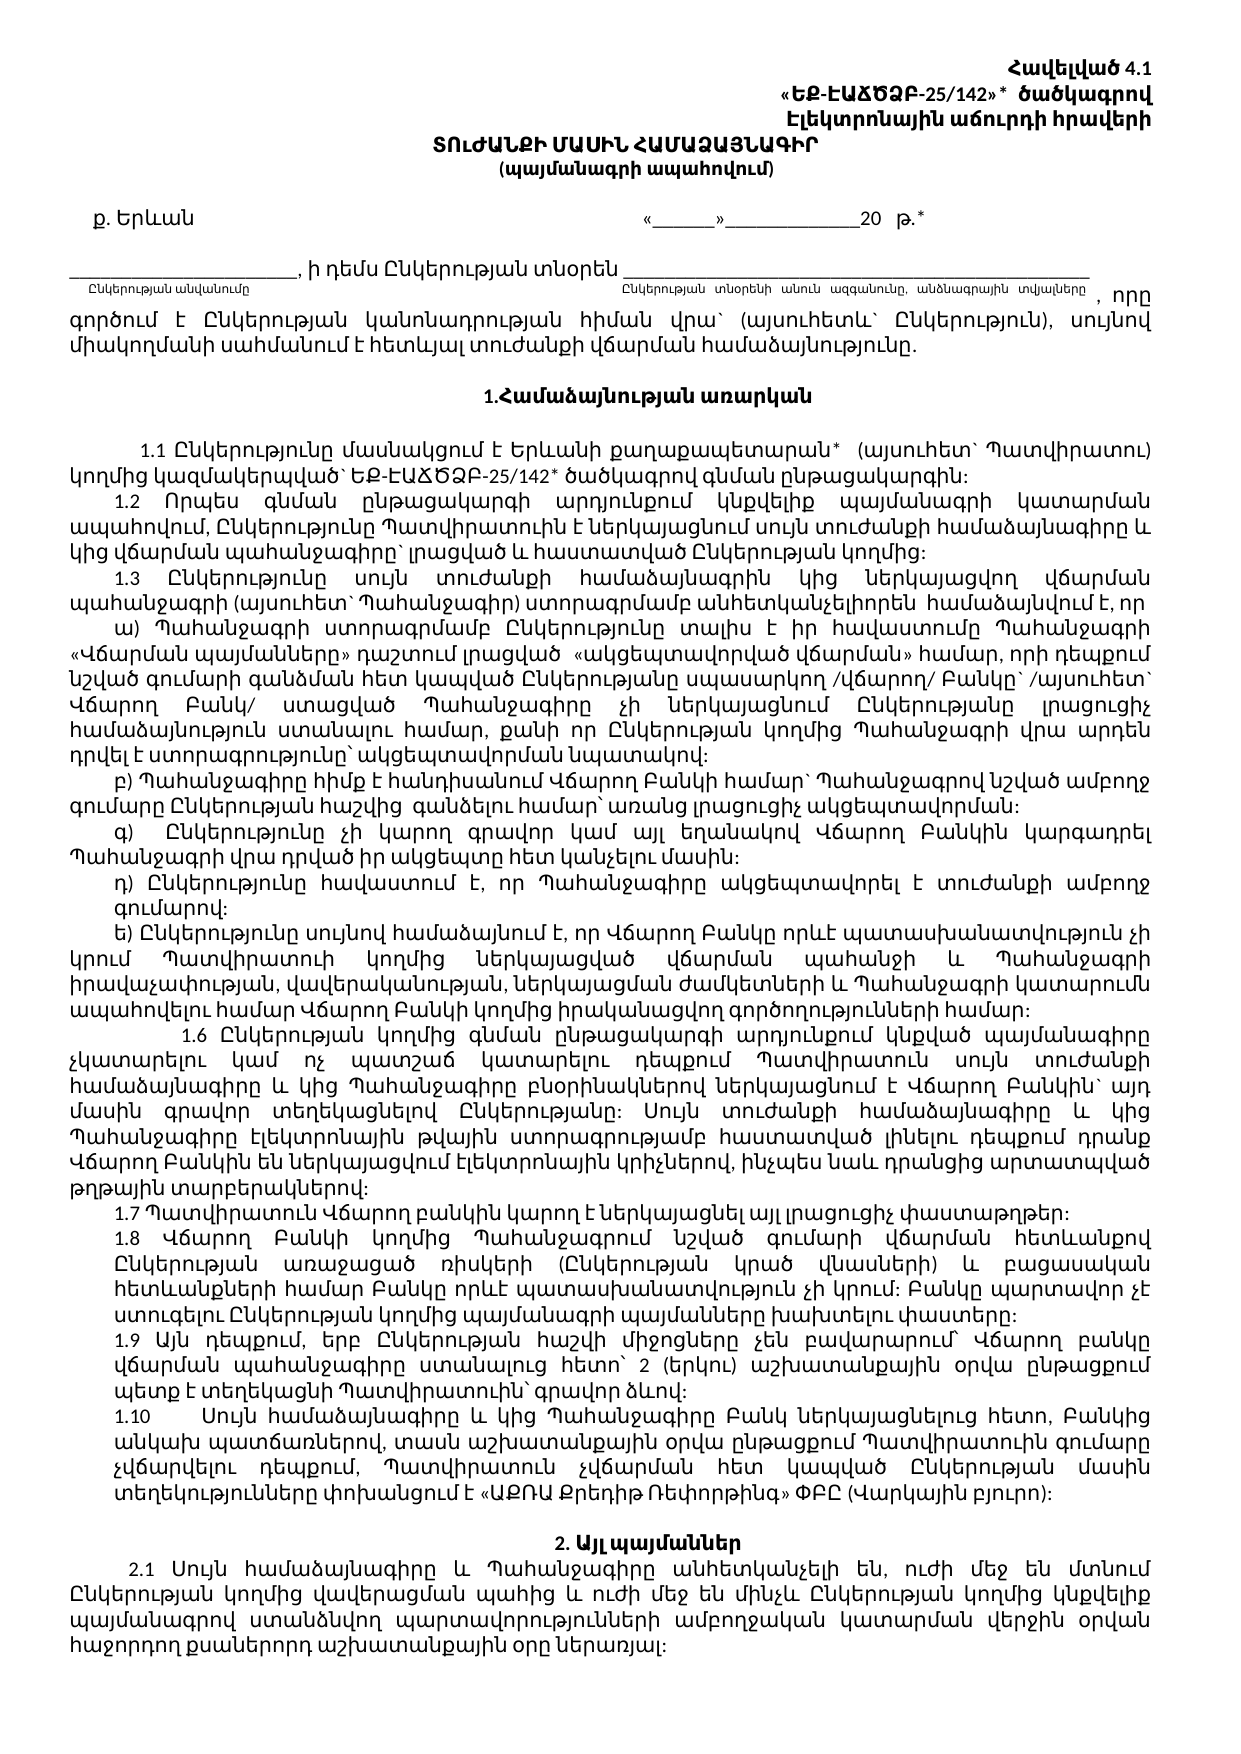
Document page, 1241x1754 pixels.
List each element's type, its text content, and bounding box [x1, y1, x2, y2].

text 1.9 Այն դեպքում, երբ Ընկերության հաշվի միջոցները չեն բավարարում՝ Վճարող բանկը վճարման պահանջագիրը ստանալուց հետո՝ 2 (երկու) աշխատանքային օրվա ընթացքում պետք է տեղեկացնի Պատվիրատուին՝ գրավոր ձևով: [113, 1327, 1152, 1403]
text 2.1 Սույն համաձայնագիրը և Պահանջագիրը անհետկանչելի են, ուժի մեջ են մտնում Ընկերության կողմից վավերացման պահից և ուժի մեջ են մինչև Ընկերության կողմից կնքվելիք պայմանագրով ստանձնվող պարտավորությունների ամբողջական կատարման վերջին օրվան հաջորդող քսաներորդ աշխատանքային օրը ներառյալ: [69, 1556, 1152, 1658]
text 1.Համաձայնության առարկան [144, 383, 1152, 409]
text 1.10 Սույն համաձայնագիրը և կից Պահանջագիրը Բանկ ներկայացնելուց հետո, Բանկից անկախ պատճառներով, տասն աշխատանքային օրվա ընթացքում Պատվիրատուին գումարը չվճարվելու դեպքում, Պատվիրատուն չվճարման հետ կապված Ընկերության մասին տեղեկությունները փոխանցում է «ԱՔՌԱ Քրեդիթ Ռեփորթինգ» ՓԲԸ (Վարկային բյուրո): [113, 1403, 1152, 1505]
text Ընկերության անվանումը Ընկերության տնօրենի անուն ազգանունը, անձնագրային տվյալները , որը գործում է Ընկերության կանոնադրության հիման վրա` (այսուհետև` Ընկերություն), սույնով միակողմանի սահմանում է հետևյալ տուժանքի վճարման համաձայնությունը. [69, 282, 1152, 358]
text 1.7 Պատվիրատուն Վճարող բանկին կարող է ներկայացնել այլ լրացուցիչ փաստաթղթեր: [113, 1200, 1152, 1226]
text 1.3 Ընկերությունը սույն տուժանքի համաձայնագրին կից ներկայացվող վճարման պահանջագրի (այսուհետ` Պահանջագիր) ստորագրմամբ անհետկանչելիորեն համաձայնվում է, որ [69, 565, 1152, 616]
text Էլեկտրոնային աճուրդի հրավերի [69, 106, 1152, 132]
text Հավելված 4.1 [69, 56, 1152, 81]
text (պայմանագրի ապահովում) [69, 157, 1152, 180]
text գ) Ընկերությունը չի կարող գրավոր կամ այլ եղանակով Վճարող Բանկին կարգադրել Պահանջագրի վրա դրված իր ակցեպտը հետ կանչելու մասին: [69, 819, 1152, 870]
text 1.8 Վճարող Բանկի կողմից Պահանջագրում նշված գումարի վճարման հետևանքով Ընկերության առաջացած ռիսկերի (Ընկերության կրած վնասների) և բացասական հետևանքների համար Բանկը որևէ պատասխանատվություն չի կրում: Բանկը պարտավոր չէ ստուգելու Ընկերության կողմից պայմանագրի պայմանները խախտելու փաստերը: [113, 1226, 1152, 1327]
text ե) Ընկերությունը սույնով համաձայնում է, որ Վճարող Բանկը որևէ պատասխանատվություն չի կրում Պատվիրատուի կողմից ներկայացված վճարման պահանջի և Պահանջագրի իրավաչափության, վավերականության, ներկայացման ժամկետների և Պահանջագրի կատարումն ապահովելու համար Վճարող Բանկի կողմից իրականացվող գործողությունների համար: [69, 921, 1152, 1022]
text 1.2 Որպես գնման ընթացակարգի արդյունքում կնքվելիք պայմանագրի կատարման ապահովում, Ընկերությունը Պատվիրատուին է ներկայացնում սույն տուժանքի համաձայնագիրը և կից վճարման պահանջագիրը` լրացված և հաստատված Ընկերության կողմից: [69, 488, 1152, 565]
text «ԵՔ-ԷԱՃԾՁԲ-25/142»* ծածկագրով [69, 81, 1152, 106]
text ք. Երևան «______»_____________20 թ.* [69, 206, 1152, 231]
text ա) Պահանջագրի ստորագրմամբ Ընկերությունը տալիս է իր հավաստումը Պահանջագրի «Վճարման պայմանները» դաշտում լրացված «ակցեպտավորված վճարման» համար, որի դեպքում նշված գումարի գանձման հետ կապված Ընկերությանը սպասարկող /վճարող/ Բանկը` /այսուհետ` Վճարող Բանկ/ ստացված Պահանջագիրը չի ներկայացնում Ընկերությանը լրացուցիչ համաձայնություն ստանալու համար, քանի որ Ընկերության կողմից Պահանջագրի վրա արդեն դրվել է ստորագրությունը՝ ակցեպտավորման նպատակով: [69, 616, 1152, 768]
text բ) Պահանջագիրը հիմք է հանդիսանում Վճարող Բանկի համար` Պահանջագրով նշված ամբողջ գումարը Ընկերության հաշվից գանձելու համար՝ առանց լրացուցիչ ակցեպտավորման: [69, 768, 1152, 819]
text դ) Ընկերությունը հավաստում է, որ Պահանջագիրը ակցեպտավորել է տուժանքի ամբողջ գումարով: [113, 870, 1152, 921]
text 2. Այլ պայմաններ [144, 1531, 1152, 1556]
text 1.6 Ընկերության կողմից գնման ընթացակարգի արդյունքում կնքված պայմանագիրը չկատարելու կամ ոչ պատշաճ կատարելու դեպքում Պատվիրատուն սույն տուժանքի համաձայնագիրը և կից Պահանջագիրը բնօրինակներով ներկայացնում է Վճարող Բանկին` այդ մասին գրավոր տեղեկացնելով Ընկերությանը: Սույն տուժանքի համաձայնագիրը և կից Պահանջագիրը էլեկտրոնային թվային ստորագրությամբ հաստատված լինելու դեպքում դրանք Վճարող Բանկին են ներկայացվում էլեկտրոնային կրիչներով, ինչպես նաև դրանցից արտատպված թղթային տարբերակներով: [69, 1022, 1152, 1200]
text 1.1 Ընկերությունը մասնակցում է Երևանի քաղաքապետարան* (այսուհետ` Պատվիրատու) կողմից կազմակերպված` ԵՔ-ԷԱՃԾՁԲ-25/142* ծածկագրով գնման ընթացակարգին: [69, 438, 1152, 488]
text ______________________, ի դեմս Ընկերության տնօրեն _____________________________________________ [69, 256, 1152, 282]
text ՏՈւԺԱՆՔԻ ՄԱՍԻՆ ՀԱՄԱՁԱՅՆԱԳԻՐ [69, 132, 1152, 157]
